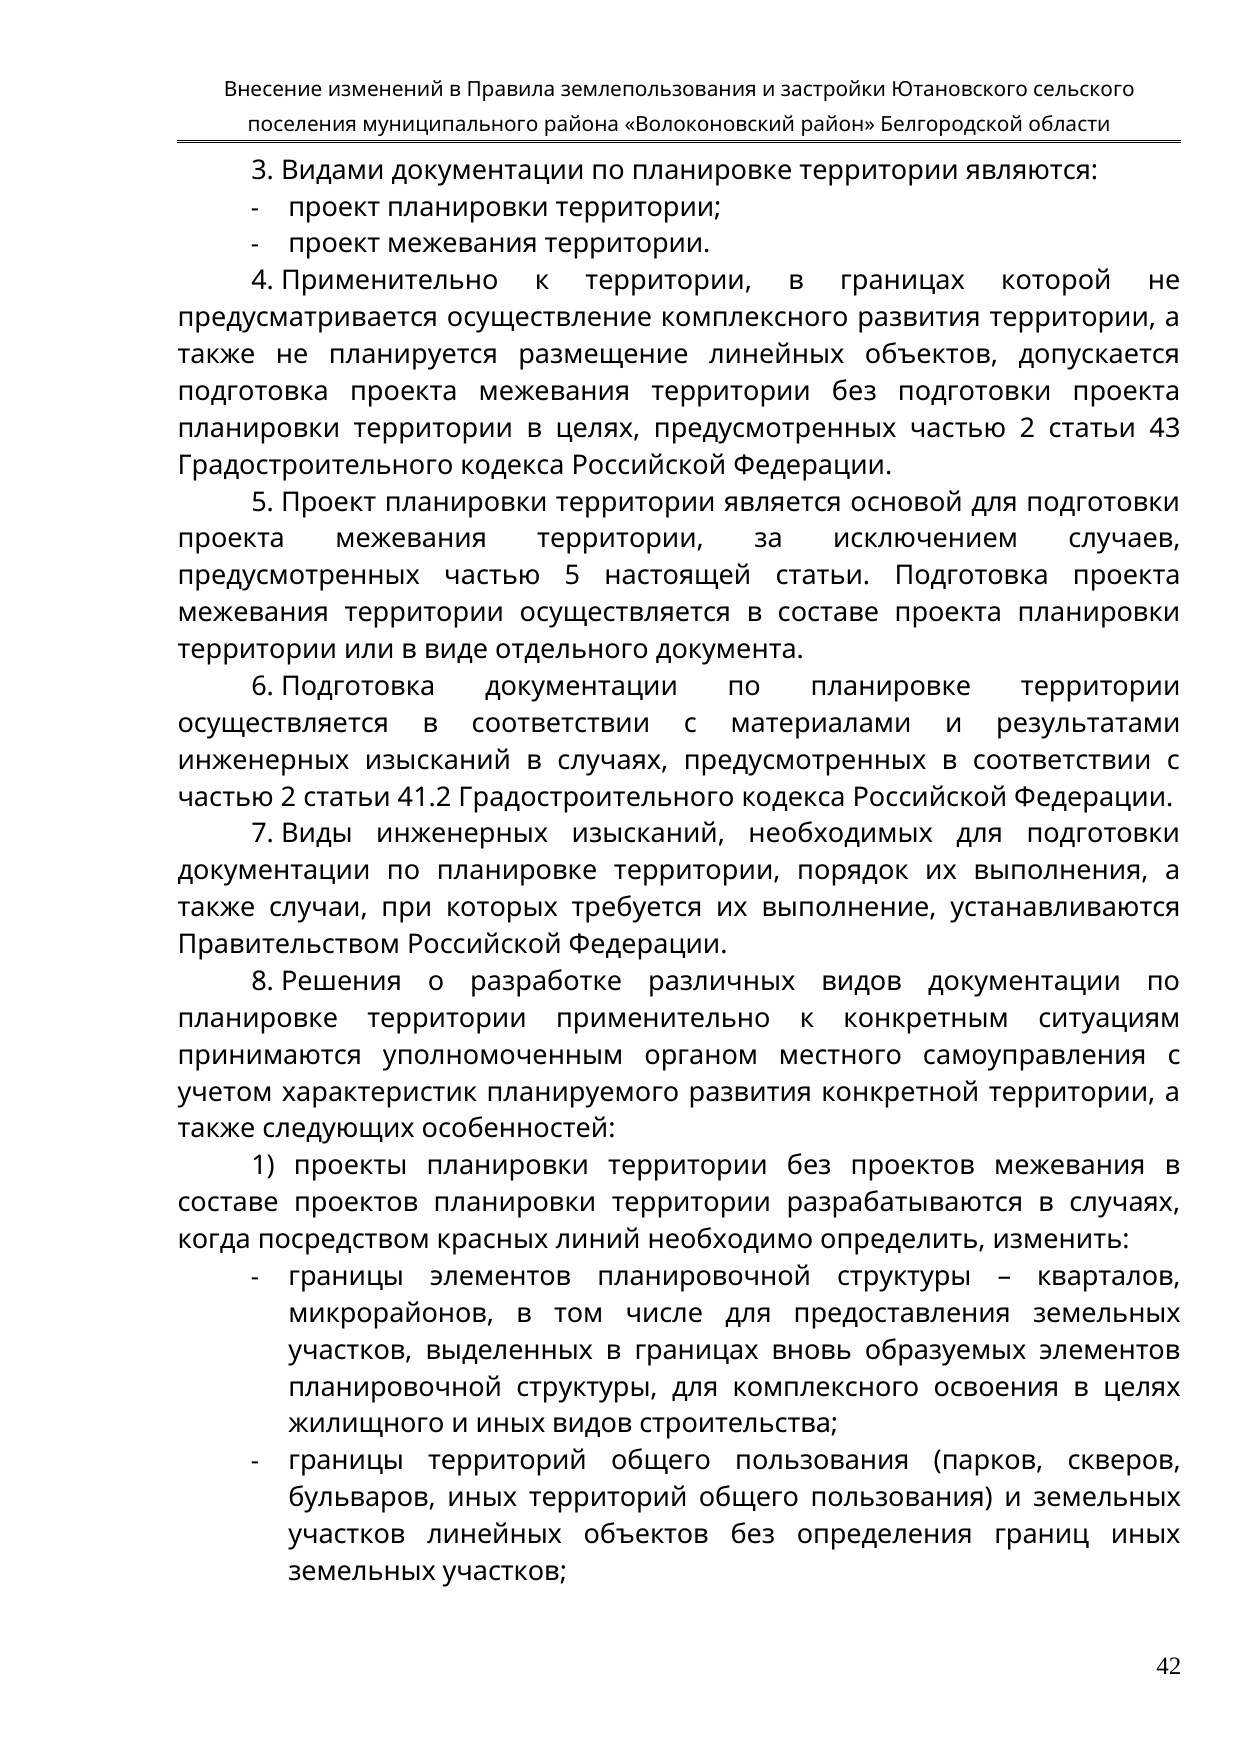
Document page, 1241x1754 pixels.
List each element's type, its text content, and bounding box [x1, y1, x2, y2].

list границы территорий общего пользования (парков, скверов, бульваров, иных территорий общего пользования) и земельных участков линейных объектов без определения границ иных земельных участков; [251, 1441, 1181, 1588]
list Проект планировки территории является основой для подготовки проекта межевания территории, за исключением случаев, предусмотренных частью 5 настоящей статьи. Подготовка проекта межевания территории осуществляется в составе проекта планировки территории или в виде отдельного документа. [177, 482, 1181, 666]
list проект межевания территории. [251, 224, 1181, 261]
list Подготовка документации по планировке территории осуществляется в соответствии с материалами и результатами инженерных изысканий в случаях, предусмотренных в соответствии с частью 2 статьи 41.2 Градостроительного кодекса Российской Федерации. [177, 666, 1181, 814]
list границы элементов планировочной структуры – кварталов, микрорайонов, в том числе для предоставления земельных участков, выделенных в границах вновь образуемых элементов планировочной структуры, для комплексного освоения в целях жилищного и иных видов строительства; [251, 1256, 1181, 1441]
list Применительно к территории, в границах которой не предусматривается осуществление комплексного развития территории, а также не планируется размещение линейных объектов, допускается подготовка проекта межевания территории без подготовки проекта планировки территории в целях, предусмотренных частью 2 статьи 43 Градостроительного кодекса Российской Федерации. [177, 261, 1181, 482]
list Видами документации по планировке территории являются: [177, 150, 1181, 187]
text 1) проекты планировки территории без проектов межевания в составе проектов планировки территории разрабатываются в случаях, когда посредством красных линий необходимо определить, изменить: [177, 1146, 1181, 1256]
list Виды инженерных изысканий, необходимых для подготовки документации по планировке территории, порядок их выполнения, а также случаи, при которых требуется их выполнение, устанавливаются Правительством Российской Федерации. [177, 814, 1181, 961]
list Решения о разработке различных видов документации по планировке территории применительно к конкретным ситуациям принимаются уполномоченным органом местного самоуправления с учетом характеристик планируемого развития конкретной территории, а также следующих особенностей: [177, 961, 1181, 1146]
list проект планировки территории; [251, 187, 1181, 224]
